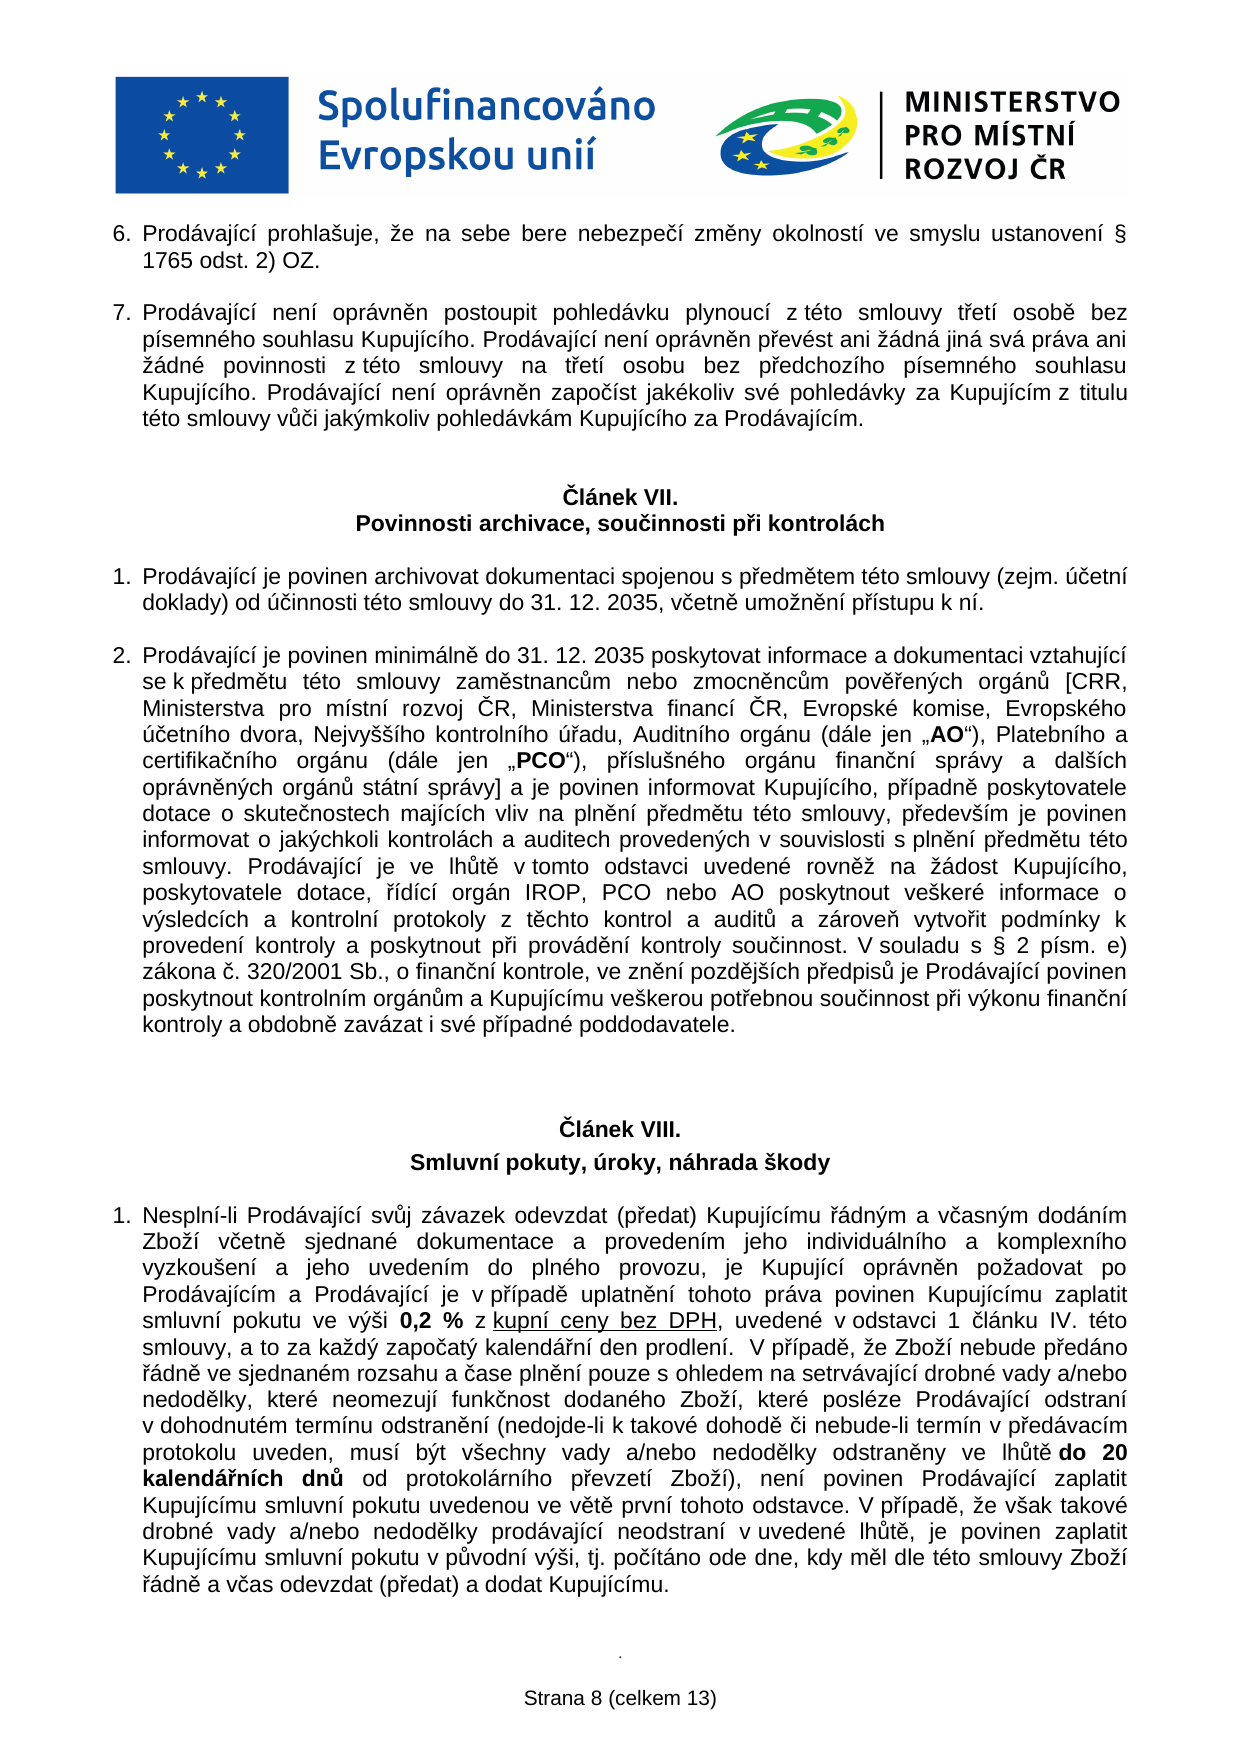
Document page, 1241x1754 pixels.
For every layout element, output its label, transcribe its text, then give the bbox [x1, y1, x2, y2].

text Článek VIII. [112, 1116, 1128, 1143]
subtitle Nesplní-li Prodávající svůj závazek odevzdat (předat) Kupujícímu řádným a včasným dodáním Zboží včetně sjednané dokumentace a provedením jeho individuálního a komplexního vyzkoušení a jeho uvedením do plného provozu, je Kupující oprávněn požadovat po Prodávajícím a Prodávající je v případě uplatnění tohoto práva povinen Kupujícímu zaplatit smluvní pokutu ve výši 0,2 % z kupní ceny bez DPH, uvedené v odstavci 1 článku IV. této smlouvy, a to za každý započatý kalendářní den prodlení. V případě, že Zboží nebude předáno řádně ve sjednaném rozsahu a čase plnění pouze s ohledem na setrvávající drobné vady a/nebo nedodělky, které neomezují funkčnost dodaného Zboží, které posléze Prodávající odstraní v dohodnutém termínu odstranění (nedojde-li k takové dohodě či nebude-li termín v předávacím protokolu uveden, musí být všechny vady a/nebo nedodělky odstraněny ve lhůtě do 20 kalendářních dnů od protokolárního převzetí Zboží), není povinen Prodávající zaplatit Kupujícímu smluvní pokutu uvedenou ve větě první tohoto odstavce. V případě, že však takové drobné vady a/nebo nedodělky prodávající neodstraní v uvedené lhůtě, je povinen zaplatit Kupujícímu smluvní pokutu v původní výši, tj. počítáno ode dne, kdy měl dle této smlouvy Zboží řádně a včas odevzdat (předat) a dodat Kupujícímu. [112, 1202, 1128, 1597]
list Prodávající je povinen minimálně do 31. 12. 2035 poskytovat informace a dokumentaci vztahující se k předmětu této smlouvy zaměstnancům nebo zmocněncům pověřených orgánů [CRR, Ministerstva pro místní rozvoj ČR, Ministerstva financí ČR, Evropské komise, Evropského účetního dvora, Nejvyššího kontrolního úřadu, Auditního orgánu (dále jen „AO“), Platebního a certifikačního orgánu (dále jen „PCO“), příslušného orgánu finanční správy a dalších oprávněných orgánů státní správy] a je povinen informovat Kupujícího, případně poskytovatele dotace o skutečnostech majících vliv na plnění předmětu této smlouvy, především je povinen informovat o jakýchkoli kontrolách a auditech provedených v souvislosti s plnění předmětu této smlouvy. Prodávající je ve lhůtě v tomto odstavci uvedené rovněž na žádost Kupujícího, poskytovatele dotace, řídící orgán IROP, PCO nebo AO poskytnout veškeré informace o výsledcích a kontrolní protokoly z těchto kontrol a auditů a zároveň vytvořit podmínky k provedení kontroly a poskytnout při provádění kontroly součinnost. V souladu s § 2 písm. e) zákona č. 320/2001 Sb., o finanční kontrole, ve znění pozdějších předpisů je Prodávající povinen poskytnout kontrolním orgánům a Kupujícímu veškerou potřebnou součinnost při výkonu finanční kontroly a obdobně zavázat i své případné poddodavatele. [112, 642, 1128, 1037]
list Prodávající prohlašuje, že na sebe bere nebezpečí změny okolností ve smyslu ustanovení § 1765 odst. 2) OZ. [112, 220, 1128, 273]
list Prodávající není oprávněn postoupit pohledávku plynoucí z této smlouvy třetí osobě bez písemného souhlasu Kupujícího. Prodávající není oprávněn převést ani žádná jiná svá práva ani žádné povinnosti z této smlouvy na třetí osobu bez předchozího písemného souhlasu Kupujícího. Prodávající není oprávněn započíst jakékoliv své pohledávky za Kupujícím z titulu této smlouvy vůči jakýmkoliv pohledávkám Kupujícího za Prodávajícím. [112, 299, 1128, 431]
text Článek VII. [112, 484, 1128, 510]
list Prodávající je povinen archivovat dokumentaci spojenou s předmětem této smlouvy (zejm. účetní doklady) od účinnosti této smlouvy do 31. 12. 2035, včetně umožnění přístupu k ní. [112, 563, 1128, 616]
picture [112, 73, 1128, 197]
text Povinnosti archivace, součinnosti při kontrolách [112, 510, 1128, 537]
text Smluvní pokuty, úroky, náhrada škody [112, 1149, 1128, 1175]
